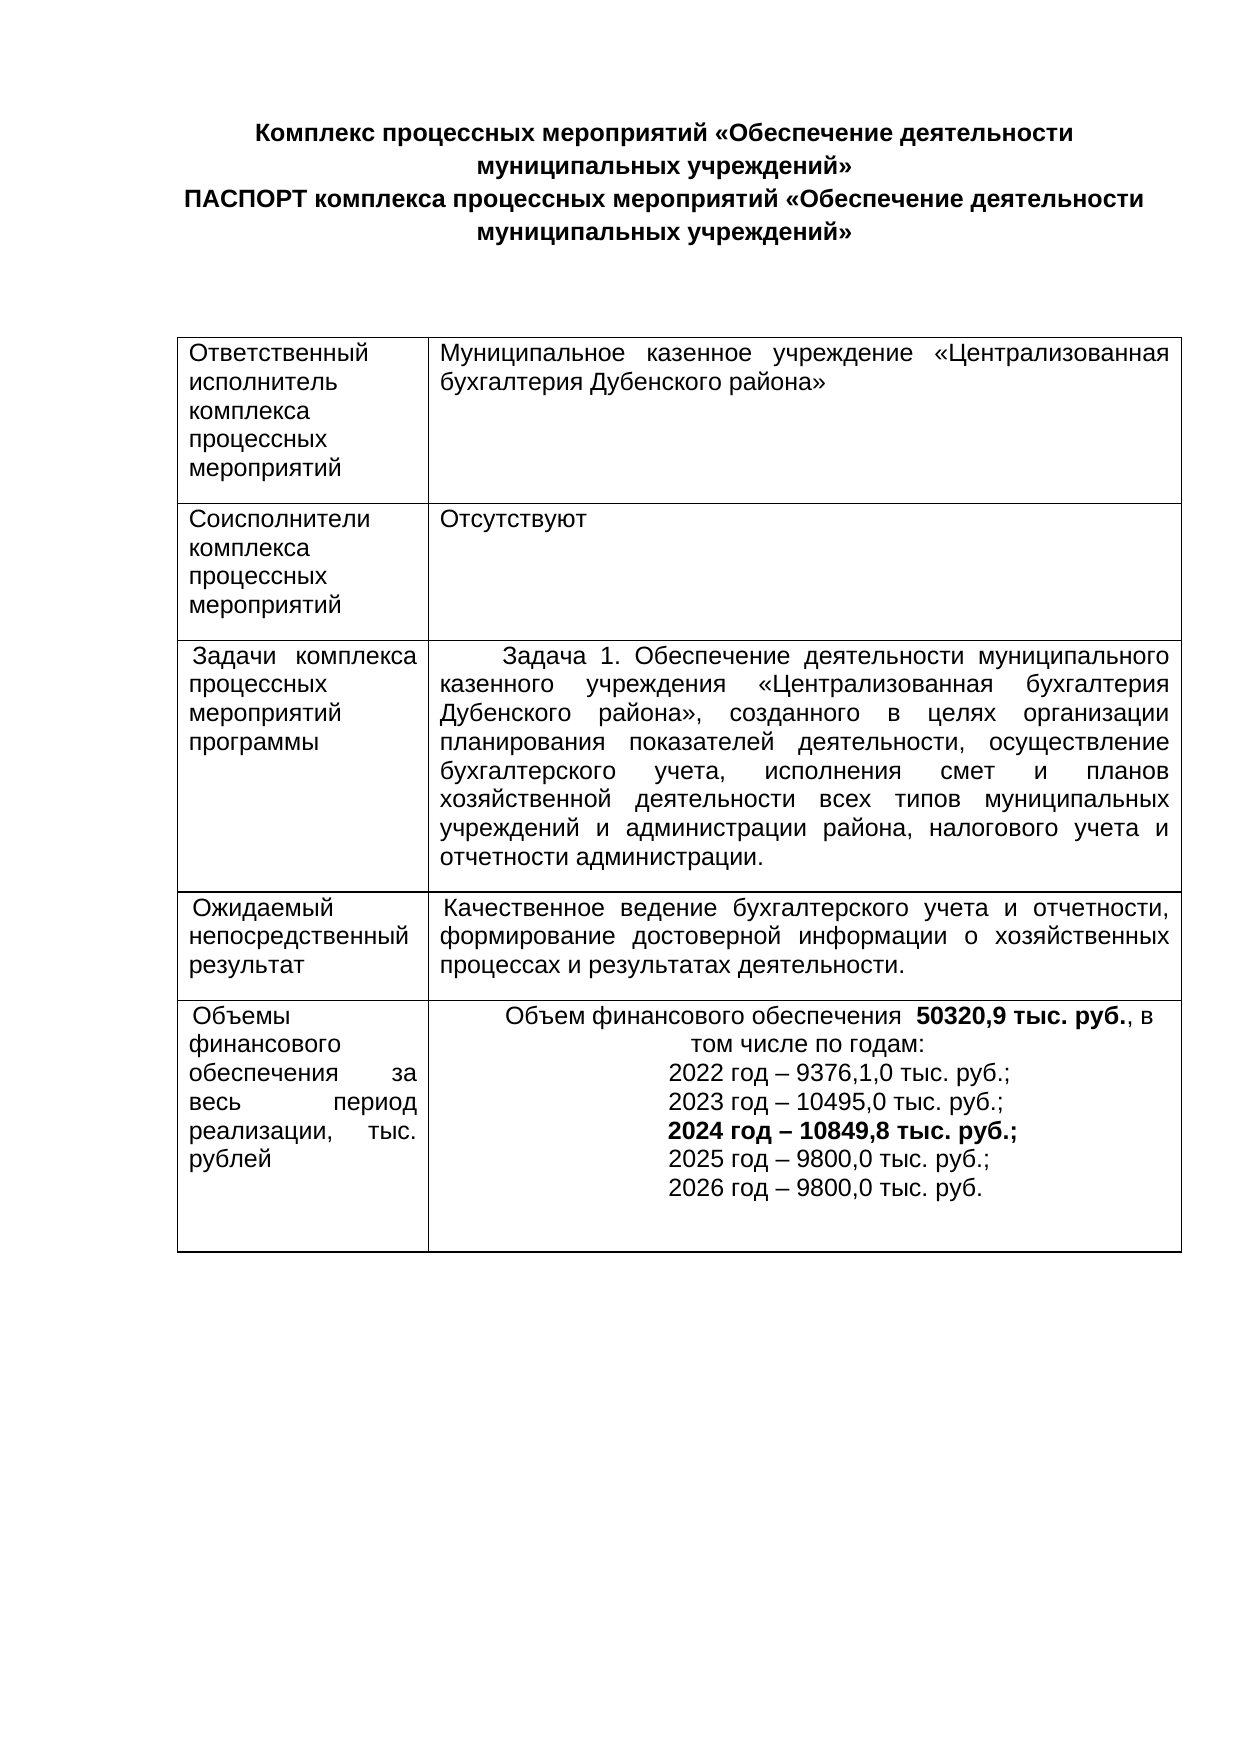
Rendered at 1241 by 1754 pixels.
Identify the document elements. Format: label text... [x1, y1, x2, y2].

text ПАСПОРТ комплекса процессных мероприятий «Обеспечение деятельности муниципальных учреждений» [177, 184, 1152, 246]
table_cell Соисполнители комплекса процессных мероприятий [178, 504, 428, 639]
text Комплекс процессных мероприятий «Обеспечение деятельности муниципальных учреждений» [177, 118, 1152, 180]
table_cell Ожидаемый непосредственный результат [178, 893, 428, 999]
table_cell Объемы финансового обеспечения за весь период реализации, тыс. рублей [178, 1001, 428, 1251]
table_cell Задача 1. Обеспечение деятельности муниципального казенного учреждения «Централизованная бухгалтерия Дубенского района», созданного в целях организации планирования показателей деятельности, осуществление бухгалтерского учета, исполнения смет и планов хозяйственной деятельности всех типов муниципальных учреждений и администрации района, налогового учета и отчетности администрации. [429, 641, 1181, 891]
table_header Ответственный исполнитель комплекса процессных мероприятий [178, 338, 428, 503]
table_cell Задачи комплекса процессных мероприятий программы [178, 641, 428, 891]
table_header Муниципальное казенное учреждение «Централизованная бухгалтерия Дубенского района» [429, 338, 1181, 503]
table_cell Объем финансового обеспечения 50320,9 тыс. руб., в том числе по годам: 2022 год – 9376,1,0 тыс. руб.; 2023 год – 10495,0 тыс. руб.; 2024 год – 10849,8 тыс. руб.; 2025 год – 9800,0 тыс. руб.; 2026 год – 9800,0 тыс. руб. [429, 1001, 1181, 1251]
table_cell Качественное ведение бухгалтерского учета и отчетности, формирование достоверной информации о хозяйственных процессах и результатах деятельности. [429, 893, 1181, 999]
table_cell Отсутствуют [429, 504, 1181, 639]
